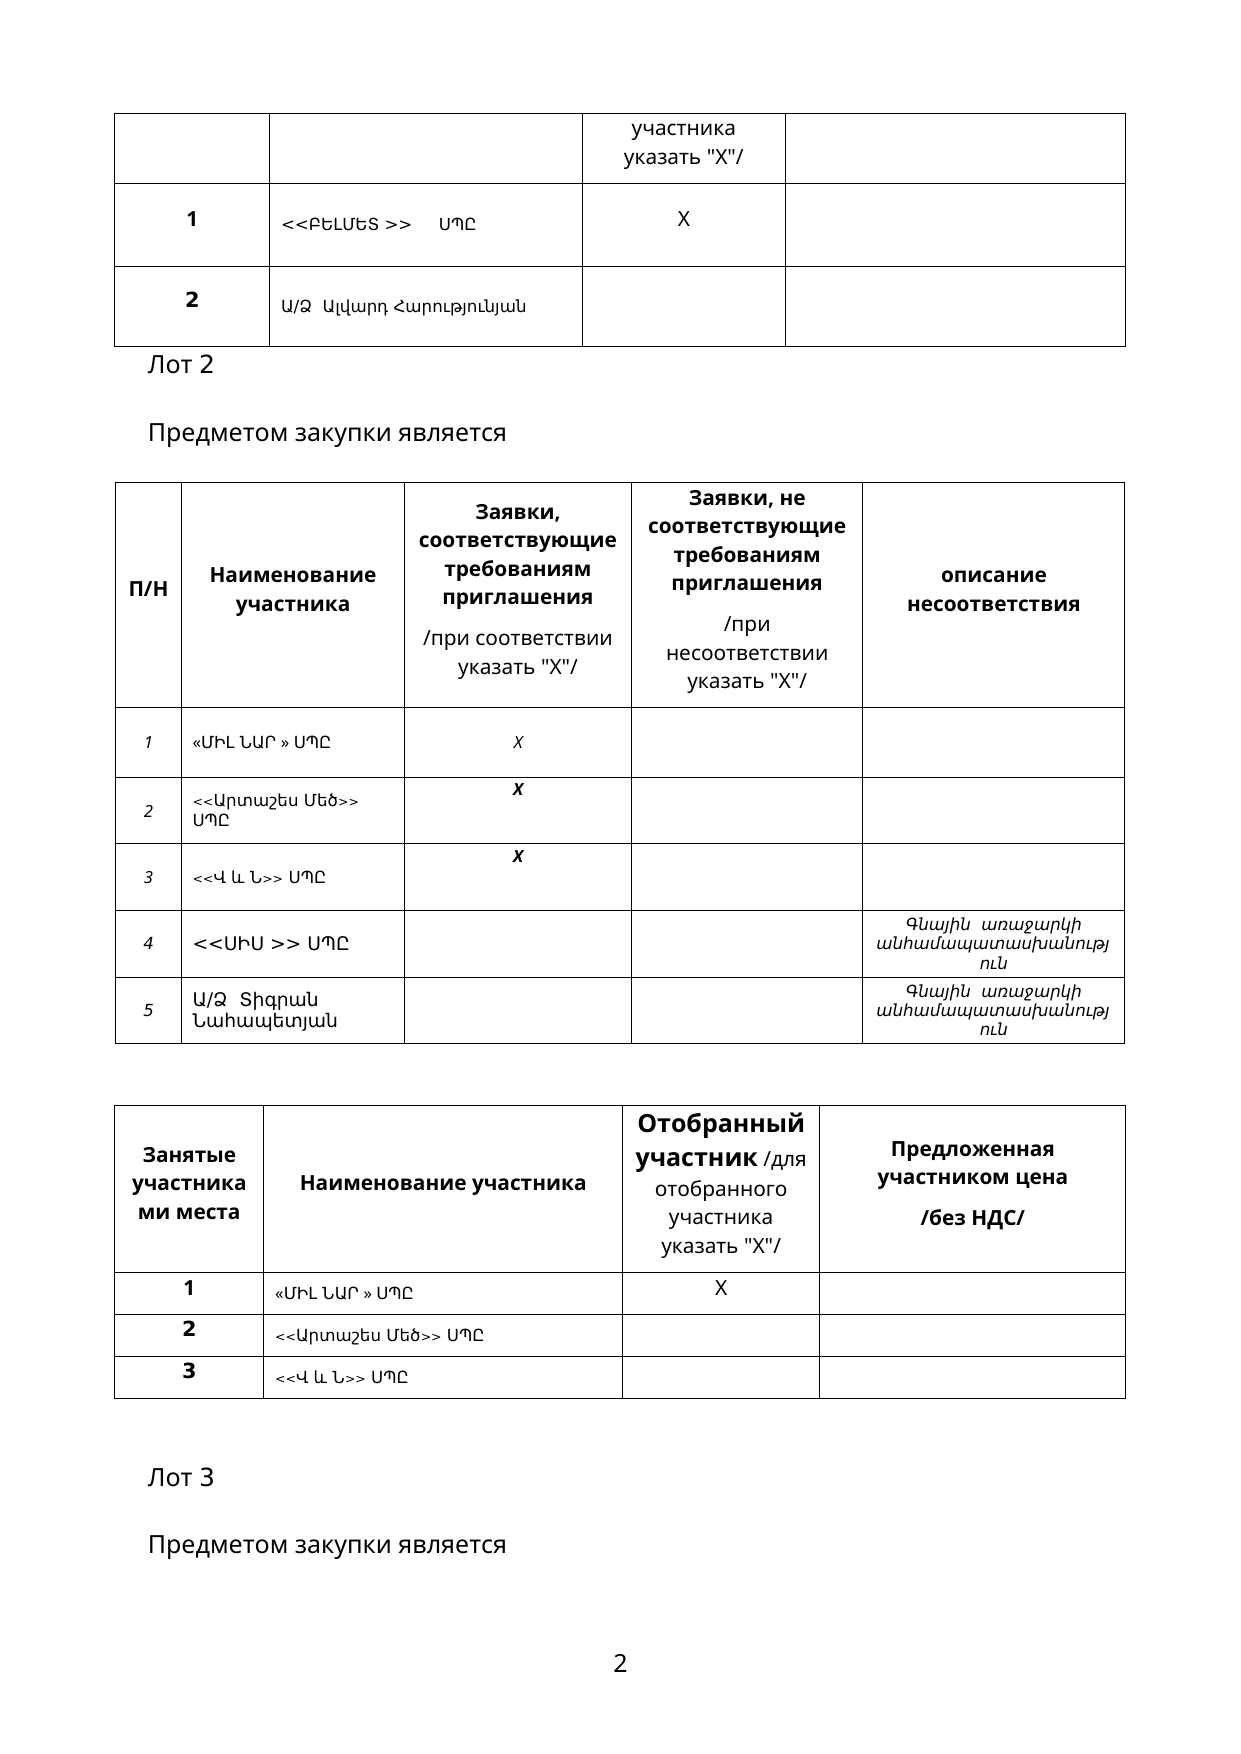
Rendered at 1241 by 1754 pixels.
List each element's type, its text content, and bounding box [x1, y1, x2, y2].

table_header Предложенная участником цена /без НДС/ [820, 1106, 1125, 1272]
table_cell <<Վ և Ն>> ՍՊԸ [182, 844, 404, 910]
table_cell [583, 267, 785, 346]
table_cell <<ՍԻՍ >> ՍՊԸ [182, 911, 404, 977]
table_header Отобранный участник /для отобранного участника указать "X"/ [623, 1106, 819, 1272]
table_cell Ա/Ձ Տիգրան Նահապետյան [182, 978, 404, 1043]
table_cell [632, 978, 862, 1043]
table_cell X [405, 844, 631, 910]
table_cell [863, 778, 1124, 843]
table_cell 2 [116, 778, 181, 843]
table_cell [786, 184, 1125, 266]
table_cell Ա/Ձ Ալվարդ Հարությունյան [270, 267, 582, 346]
table_cell X [405, 778, 631, 843]
table_cell [820, 1315, 1125, 1356]
table_cell [405, 978, 631, 1043]
table_cell 5 [116, 978, 181, 1043]
table_cell 1 [115, 184, 269, 266]
table_cell [820, 1273, 1125, 1314]
table_cell [632, 708, 862, 777]
table_cell Գնային առաջարկի անհամապատասխանություն [863, 978, 1124, 1043]
table_header описание несоответствия [863, 483, 1124, 707]
table_header Наименование участника [264, 1106, 622, 1272]
table_cell [863, 708, 1124, 777]
table_cell [405, 911, 631, 977]
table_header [115, 114, 269, 183]
text Лот 2 [148, 347, 1092, 381]
table_cell <<Արտաշես Մեծ>> ՍՊԸ [264, 1315, 622, 1356]
table_cell 1 [116, 708, 181, 777]
table_header Заявки, не соответствующие требованиям приглашения /при несоответствии указать "X"/ [632, 483, 862, 707]
table_cell [623, 1315, 819, 1356]
table_header Заявки, соответствующие требованиям приглашения /при соответствии указать "X"/ [405, 483, 631, 707]
table_cell [786, 267, 1125, 346]
table_cell <<Արտաշես Մեծ>> ՍՊԸ [182, 778, 404, 843]
table_cell 3 [116, 844, 181, 910]
text Предметом закупки является [148, 1527, 1092, 1561]
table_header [270, 114, 582, 183]
table_cell 2 [115, 267, 269, 346]
table_header Занятые участниками места [115, 1106, 263, 1272]
table_header П/Н [116, 483, 181, 707]
table_cell «ՄԻԼ ՆԱՐ » ՍՊԸ [182, 708, 404, 777]
table_cell «ՄԻԼ ՆԱՐ » ՍՊԸ [264, 1273, 622, 1314]
table_cell 2 [115, 1315, 263, 1356]
table_cell 1 [115, 1273, 263, 1314]
table_cell <<ԲԵԼՄԵՏ >> ՍՊԸ [270, 184, 582, 266]
table_cell X [405, 708, 631, 777]
table_cell [623, 1357, 819, 1398]
table_cell 4 [116, 911, 181, 977]
table_cell 3 [115, 1357, 263, 1398]
table_cell [863, 844, 1124, 910]
table_cell X [583, 184, 785, 266]
table_cell Գնային առաջարկի անհամապատասխանություն [863, 911, 1124, 977]
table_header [786, 114, 1125, 183]
text Лот 3 [148, 1459, 1092, 1493]
table_cell X [623, 1273, 819, 1314]
text Предметом закупки является [148, 414, 1092, 448]
table_cell <<Վ և Ն>> ՍՊԸ [264, 1357, 622, 1398]
table_cell [632, 778, 862, 843]
table_cell [820, 1357, 1125, 1398]
table_header Наименование участника [182, 483, 404, 707]
table_cell [632, 844, 862, 910]
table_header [583, 114, 785, 183]
table_cell [632, 911, 862, 977]
